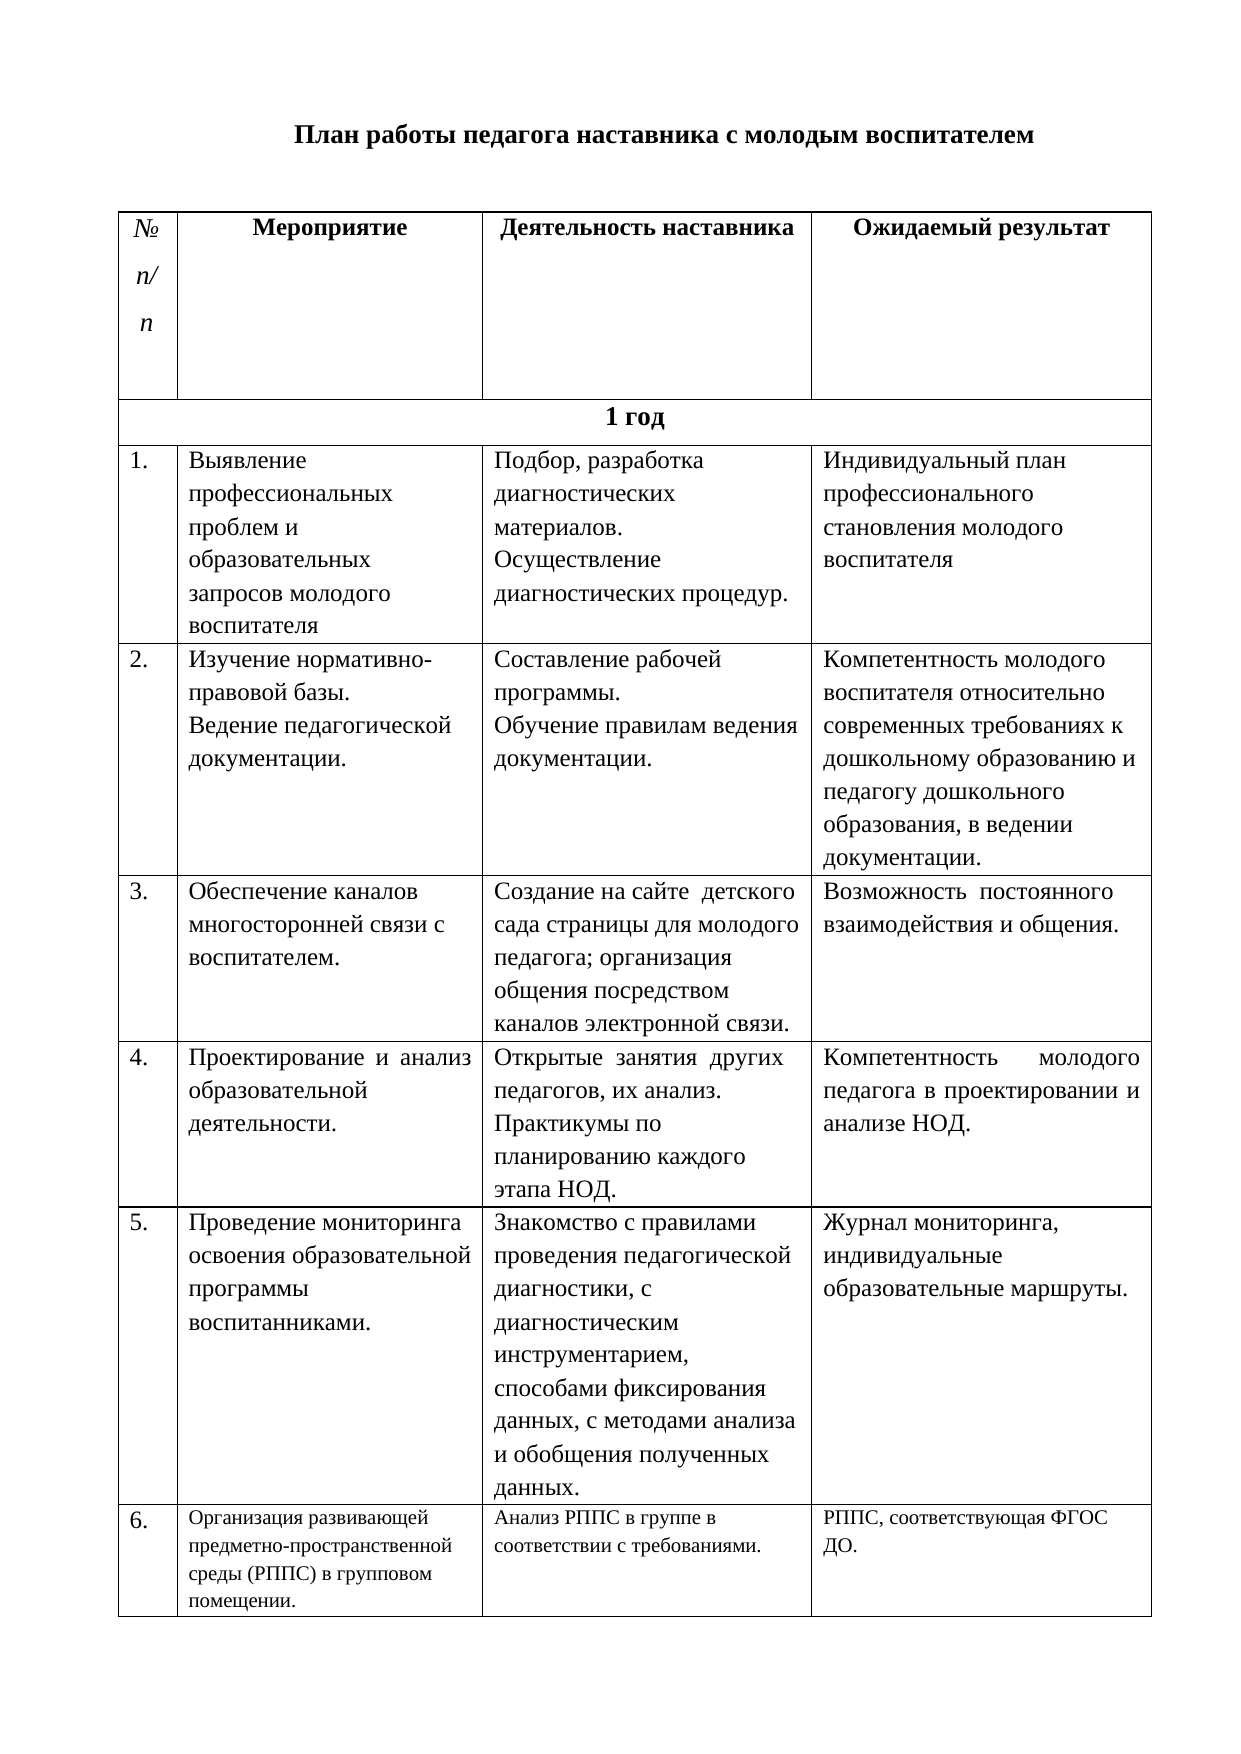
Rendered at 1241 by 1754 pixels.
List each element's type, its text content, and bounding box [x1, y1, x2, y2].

table_cell Журнал мониторинга, индивидуальные образовательные маршруты. [812, 1208, 1151, 1504]
table_cell 6. [119, 1505, 177, 1616]
table_cell Знакомство с правилами проведения педагогической диагностики, с диагностическим инструментарием, способами фиксирования данных, с методами анализа и обобщения полученных данных. [483, 1208, 811, 1504]
table_cell Индивидуальный план профессионального становления молодого воспитателя [812, 446, 1151, 643]
table_cell Анализ РППС в группе в соответствии с требованиями. [483, 1505, 811, 1616]
table_cell 1. [119, 446, 177, 643]
text План работы педагога наставника с молодым воспитателем [177, 118, 1152, 149]
table_header Деятельность наставника [483, 213, 811, 399]
table_cell Создание на сайте детского сада страницы для молодого педагога; организация общения посредством каналов электронной связи. [483, 876, 811, 1041]
table_cell Компетентность молодого педагога в проектировании и анализе НОД. [812, 1042, 1151, 1206]
table_header № п/п [119, 213, 177, 399]
table_cell Изучение нормативно-правовой базы. Ведение педагогической документации. [178, 644, 482, 875]
table_cell Составление рабочей программы. Обучение правилам ведения документации. [483, 644, 811, 875]
table_cell Открытые занятия других педагогов, их анализ. Практикумы по планированию каждого этапа НОД. [483, 1042, 811, 1206]
table_cell 1 год [119, 400, 1151, 444]
table_header Мероприятие [178, 213, 482, 399]
table_cell Проектирование и анализ образовательной деятельности. [178, 1042, 482, 1206]
table_cell Компетентность молодого воспитателя относительно современных требованиях к дошкольному образованию и педагогу дошкольного образования, в ведении документации. [812, 644, 1151, 875]
table_cell Проведение мониторинга освоения образовательной программы воспитанниками. [178, 1208, 482, 1504]
table_cell 4. [119, 1042, 177, 1206]
table_cell 2. [119, 644, 177, 875]
table_cell 5. [119, 1208, 177, 1504]
table_cell Организация развивающей предметно-пространственной среды (РППС) в групповом помещении. [178, 1505, 482, 1616]
table_cell Обеспечение каналов многосторонней связи с воспитателем. [178, 876, 482, 1041]
table_cell РППС, соответствующая ФГОС ДО. [812, 1505, 1151, 1616]
table_cell Выявление профессиональных проблем и образовательных запросов молодого воспитателя [178, 446, 482, 643]
table_cell Подбор, разработка диагностических материалов. Осуществление диагностических процедур. [483, 446, 811, 643]
table_cell 3. [119, 876, 177, 1041]
table_header Ожидаемый результат [812, 213, 1151, 399]
table_cell Возможность постоянного взаимодействия и общения. [812, 876, 1151, 1041]
